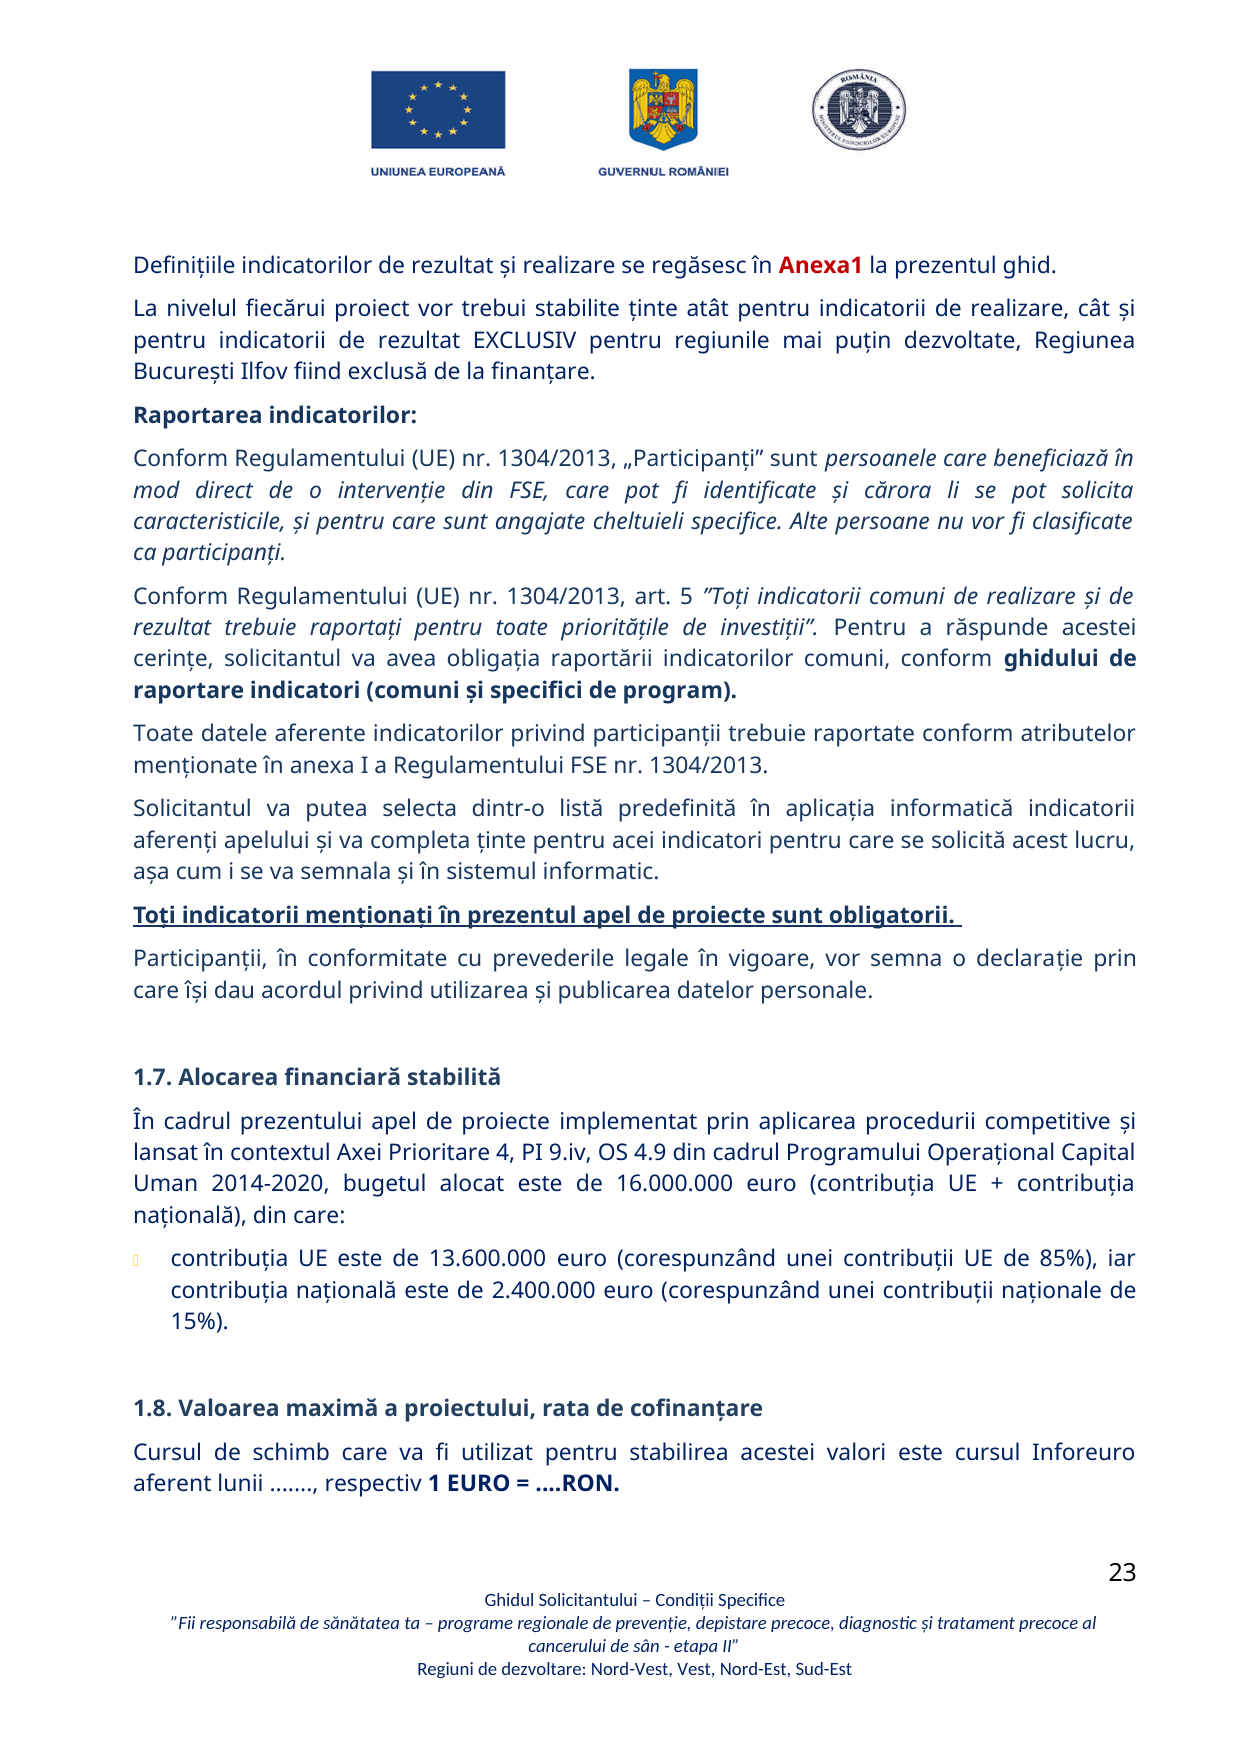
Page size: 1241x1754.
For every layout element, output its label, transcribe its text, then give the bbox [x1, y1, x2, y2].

text Conform Regulamentului (UE) nr. 1304/2013, art. 5 ”Toți indicatorii comuni de realizare și de rezultat trebuie raportați pentru toate prioritățile de investiții”. Pentru a răspunde acestei cerințe, solicitantul va avea obligația raportării indicatorilor comuni, conform ghidului de raportare indicatori (comuni și specifici de program). [133, 580, 1137, 705]
text 1.7. Alocarea financiară stabilită [133, 1061, 1137, 1092]
text Solicitantul va putea selecta dintr-o listă predefinită în aplicația informatică indicatorii aferenți apelului și va completa ținte pentru acei indicatori pentru care se solicită acest lucru, așa cum i se va semnala și în sistemul informatic. [133, 792, 1137, 886]
text Raportarea indicatorilor: [133, 398, 1137, 430]
text La nivelul fiecărui proiect vor trebui stabilite ținte atât pentru indicatorii de realizare, cât și pentru indicatorii de rezultat EXCLUSIV pentru regiunile mai puțin dezvoltate, Regiunea București Ilfov fiind exclusă de la finanțare. [133, 292, 1137, 386]
subtitle 1.8. Valoarea maximă a proiectului, rata de cofinanțare [133, 1392, 1137, 1423]
text Cursul de schimb care va fi utilizat pentru stabilirea acestei valori este cursul Inforeuro aferent lunii ......., respectiv 1 EURO = ....RON. [133, 1436, 1137, 1498]
list contribuția UE este de 13.600.000 euro (corespunzând unei contribuții UE de 85%), iar contribuția națională este de 2.400.000 euro (corespunzând unei contribuții naționale de 15%). [133, 1242, 1137, 1336]
picture [319, 14, 951, 236]
text Toți indicatorii menționați în prezentul apel de proiecte sunt obligatorii. [133, 898, 1137, 930]
text Participanţii, în conformitate cu prevederile legale în vigoare, vor semna o declaraţie prin care îşi dau acordul privind utilizarea şi publicarea datelor personale. [133, 942, 1137, 1005]
text Toate datele aferente indicatorilor privind participanții trebuie raportate conform atributelor menţionate în anexa I a Regulamentului FSE nr. 1304/2013. [133, 717, 1137, 780]
text În cadrul prezentului apel de proiecte implementat prin aplicarea procedurii competitive și lansat în contextul Axei Prioritare 4, PI 9.iv, OS 4.9 din cadrul Programului Operațional Capital Uman 2014-2020, bugetul alocat este de 16.000.000 euro (contribuția UE + contribuția națională), din care: [133, 1105, 1137, 1230]
text Conform Regulamentului (UE) nr. 1304/2013, „Participanți” sunt persoanele care beneficiază în mod direct de o intervenție din FSE, care pot fi identificate și cărora li se pot solicita caracteristicile, și pentru care sunt angajate cheltuieli specifice. Alte persoane nu vor fi clasificate ca participanți. [133, 442, 1137, 567]
text Definițiile indicatorilor de rezultat și realizare se regăsesc în Anexa1 la prezentul ghid. [133, 248, 1137, 280]
